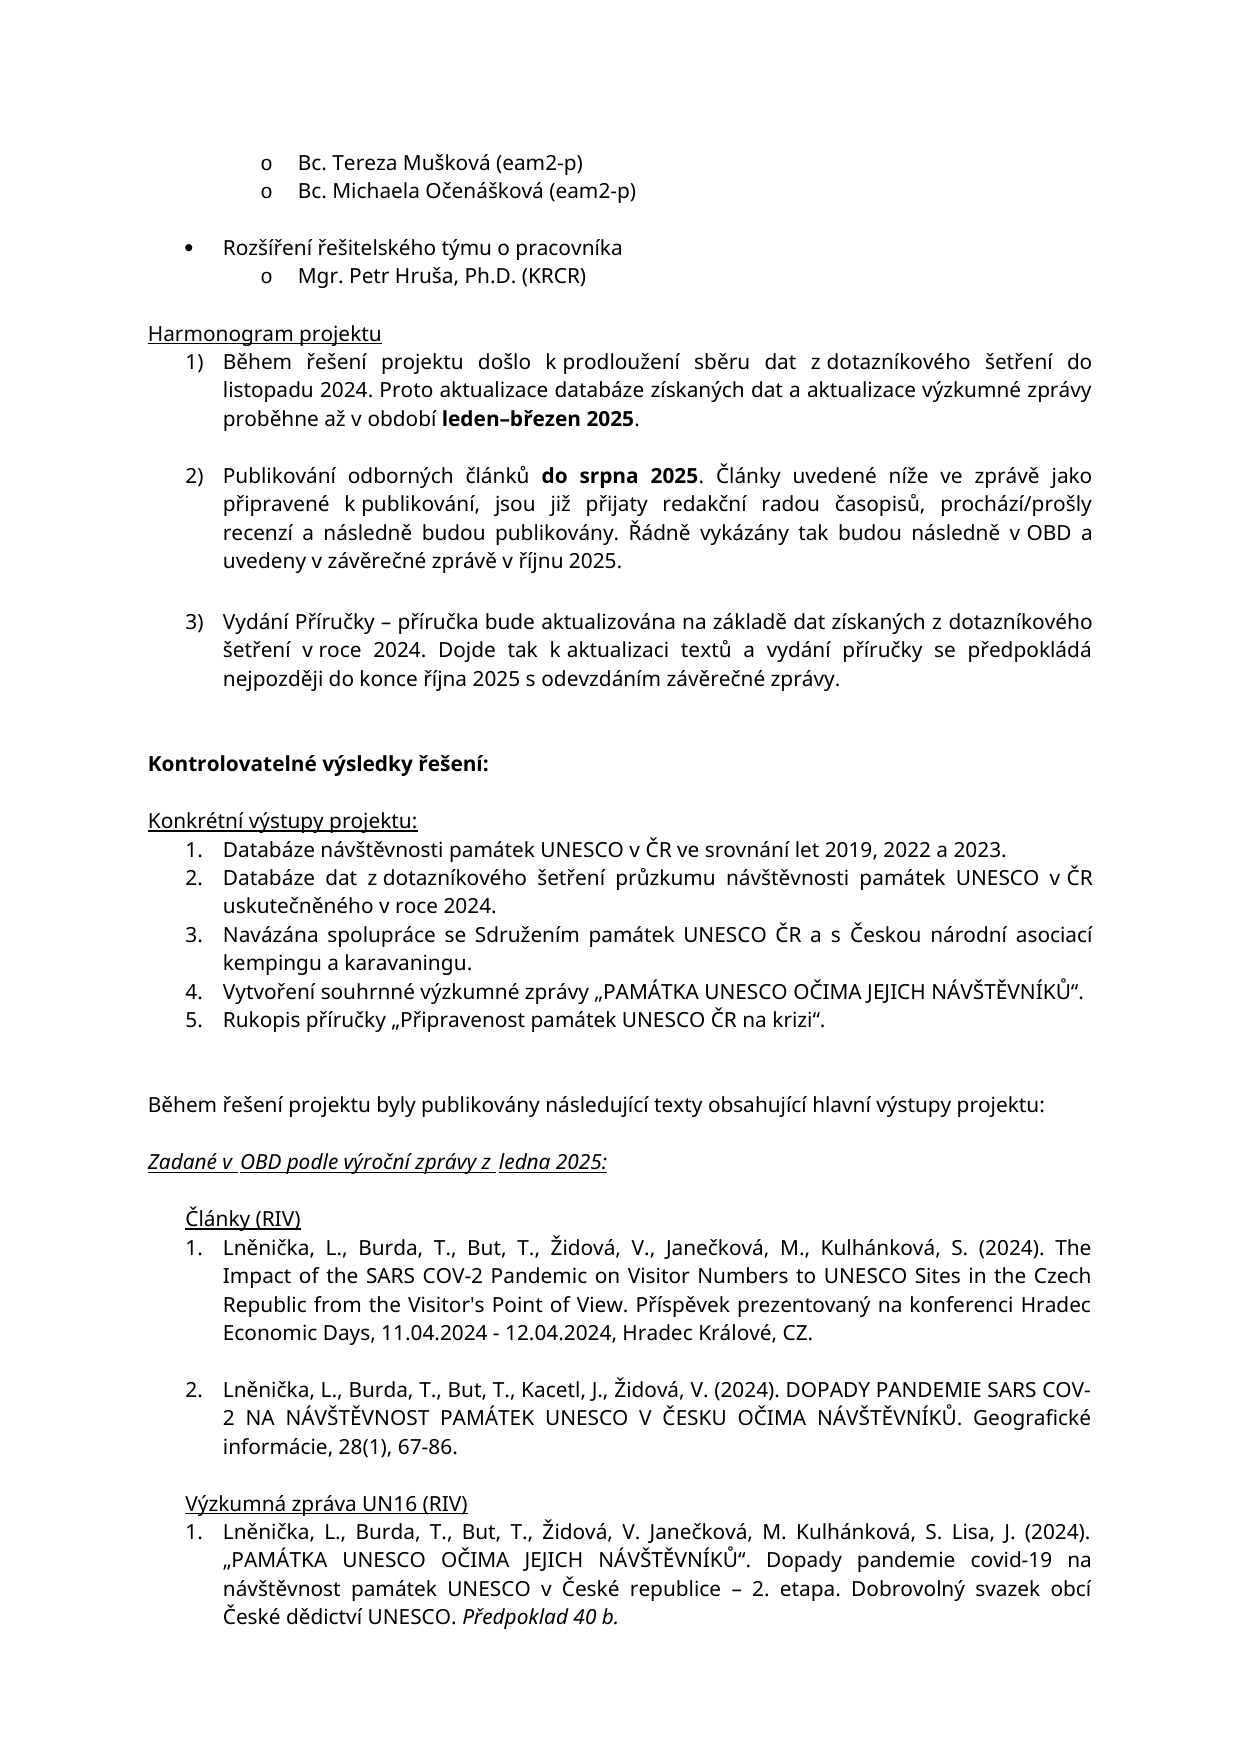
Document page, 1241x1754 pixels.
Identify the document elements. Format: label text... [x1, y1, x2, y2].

list Bc. Tereza Mušková (eam2-p) [260, 148, 1092, 176]
list Vydání Příručky – příručka bude aktualizována na základě dat získaných z dotazníkového šetření v roce 2024. Dojde tak k aktualizaci textů a vydání příručky se předpokládá nejpozději do konce října 2025 s odevzdáním závěrečné zprávy. [185, 607, 1092, 692]
list Rozšíření řešitelského týmu o pracovníka [185, 233, 1092, 262]
text Kontrolovatelné výsledky řešení: [148, 749, 1092, 778]
list Během řešení projektu došlo k prodloužení sběru dat z dotazníkového šetření do listopadu 2024. Proto aktualizace databáze získaných dat a aktualizace výzkumné zprávy proběhne až v období leden–březen 2025. [185, 347, 1092, 432]
list Rukopis příručky „Připravenost památek UNESCO ČR na krizi“. [185, 1005, 1092, 1034]
list Navázána spolupráce se Sdružením památek UNESCO ČR a s Českou národní asociací kempingu a karavaningu. [185, 920, 1092, 977]
text Harmonogram projektu [148, 319, 1092, 347]
list Lněnička, L., Burda, T., But, T., Židová, V. Janečková, M. Kulhánková, S. Lisa, J. (2024). „PAMÁTKA UNESCO OČIMA JEJICH NÁVŠTĚVNÍKŮ“. Dopady pandemie covid-19 na návštěvnost památek UNESCO v České republice – 2. etapa. Dobrovolný svazek obcí České dědictví UNESCO. Předpoklad 40 b. [185, 1517, 1092, 1631]
list Databáze dat z dotazníkového šetření průzkumu návštěvnosti památek UNESCO v ČR uskutečněného v roce 2024. [185, 863, 1092, 920]
list Vytvoření souhrnné výzkumné zprávy „PAMÁTKA UNESCO OČIMA JEJICH NÁVŠTĚVNÍKŮ“. [185, 977, 1092, 1005]
list Mgr. Petr Hruša, Ph.D. (KRCR) [260, 262, 1092, 290]
list Publikování odborných článků do srpna 2025. Články uvedené níže ve zprávě jako připravené k publikování, jsou již přijaty redakční radou časopisů, prochází/prošly recenzí a následně budou publikovány. Řádně vykázány tak budou následně v OBD a uvedeny v závěrečné zprávě v říjnu 2025. [185, 461, 1092, 574]
list Bc. Michaela Očenášková (eam2-p) [260, 176, 1092, 205]
text Články (RIV) [148, 1204, 1092, 1233]
list Lněnička, L., Burda, T., But, T., Židová, V., Janečková, M., Kulhánková, S. (2024). The Impact of the SARS COV-2 Pandemic on Visitor Numbers to UNESCO Sites in the Czech Republic from the Visitor's Point of View. Příspěvek prezentovaný na konferenci Hradec Economic Days, 11.04.2024 - 12.04.2024, Hradec Králové, CZ. [185, 1233, 1092, 1347]
list Databáze návštěvnosti památek UNESCO v ČR ve srovnání let 2019, 2022 a 2023. [185, 835, 1092, 863]
list Lněnička, L., Burda, T., But, T., Kacetl, J., Židová, V. (2024). DOPADY PANDEMIE SARS COV-2 NA NÁVŠTĚVNOST PAMÁTEK UNESCO V ČESKU OČIMA NÁVŠTĚVNÍKŮ. Geografické informácie, 28(1), 67-86. [185, 1375, 1092, 1460]
text Zadané v OBD podle výroční zprávy z ledna 2025: [148, 1147, 1092, 1176]
text Výzkumná zpráva UN16 (RIV) [148, 1489, 1092, 1517]
text Konkrétní výstupy projektu: [148, 806, 1092, 835]
text Během řešení projektu byly publikovány následující texty obsahující hlavní výstupy projektu: [148, 1091, 1092, 1119]
